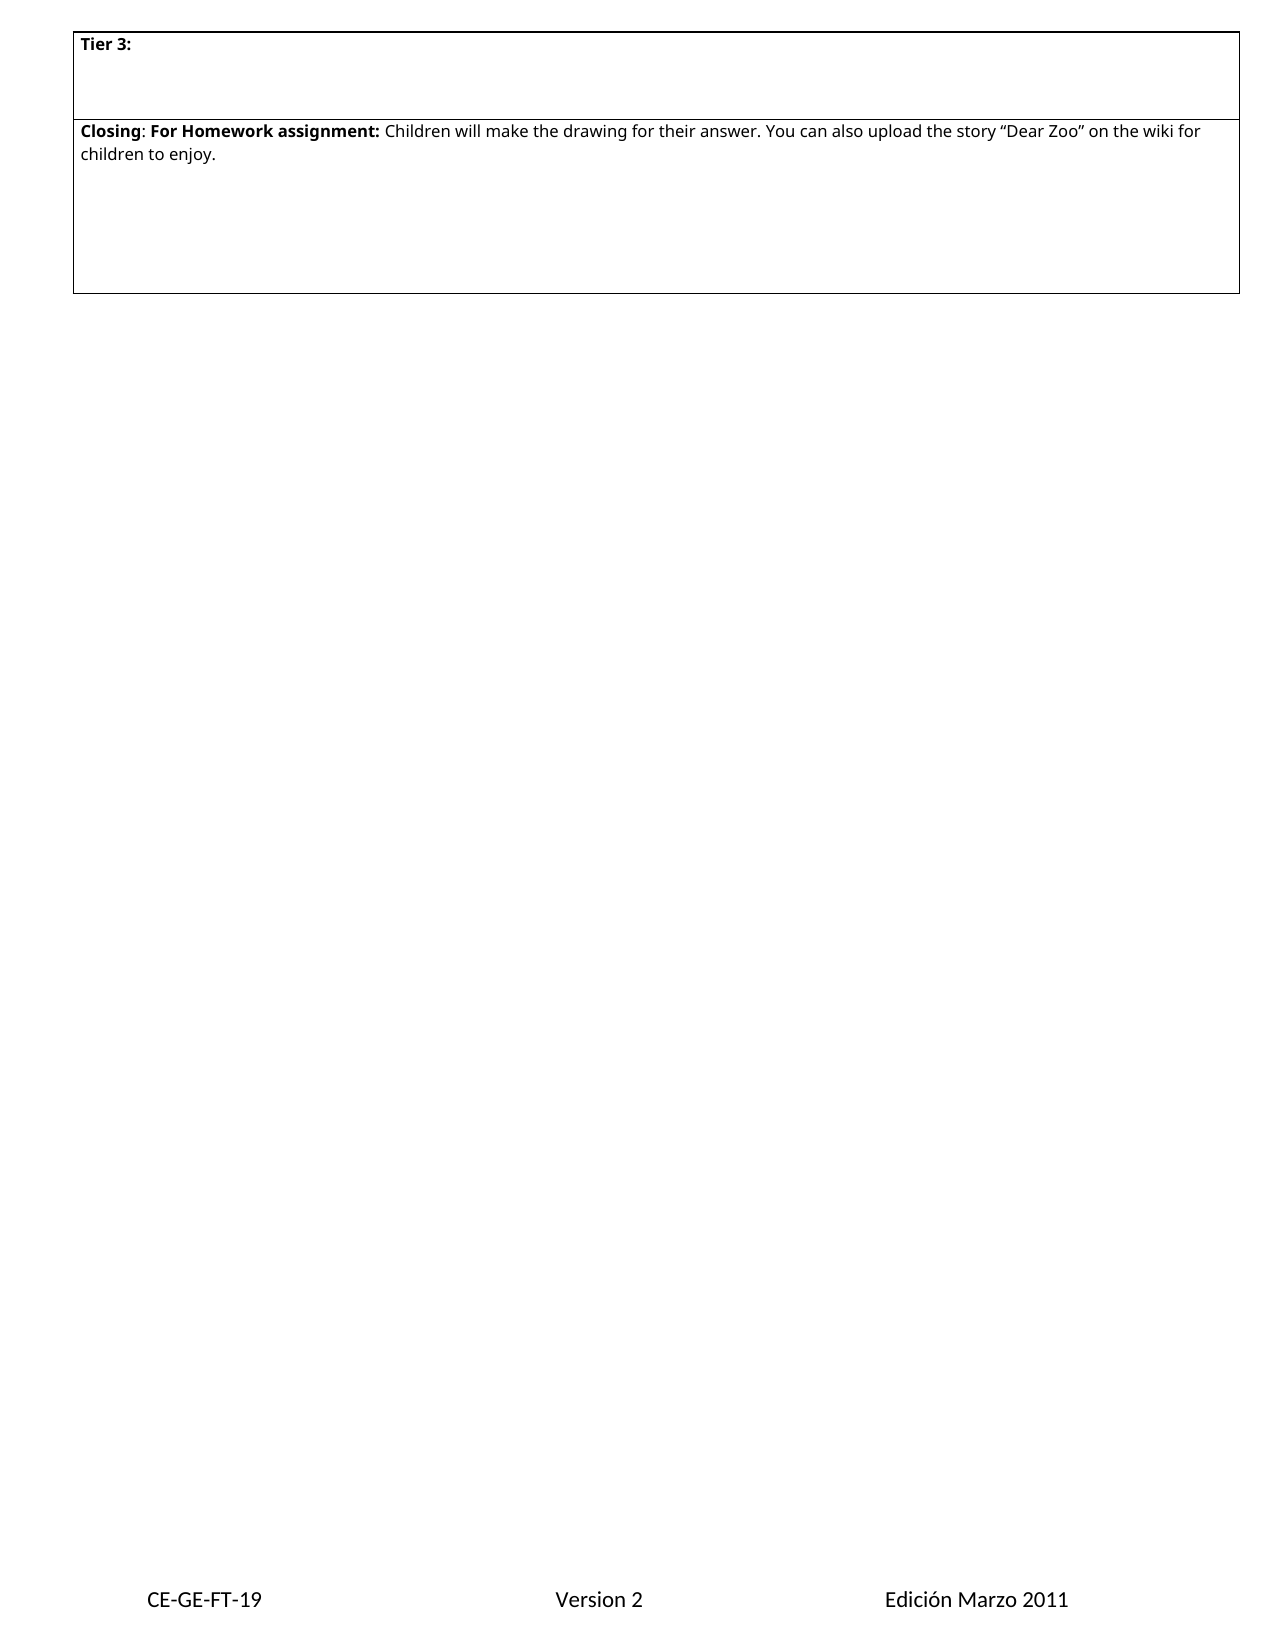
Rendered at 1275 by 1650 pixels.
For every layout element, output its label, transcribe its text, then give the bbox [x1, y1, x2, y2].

table_cell Closing: For Homework assignment: Children will make the drawing for their answer. You can also upload the story “Dear Zoo” on the wiki for children to enjoy. [74, 120, 1239, 293]
table_cell Tier 3: [74, 33, 1239, 119]
